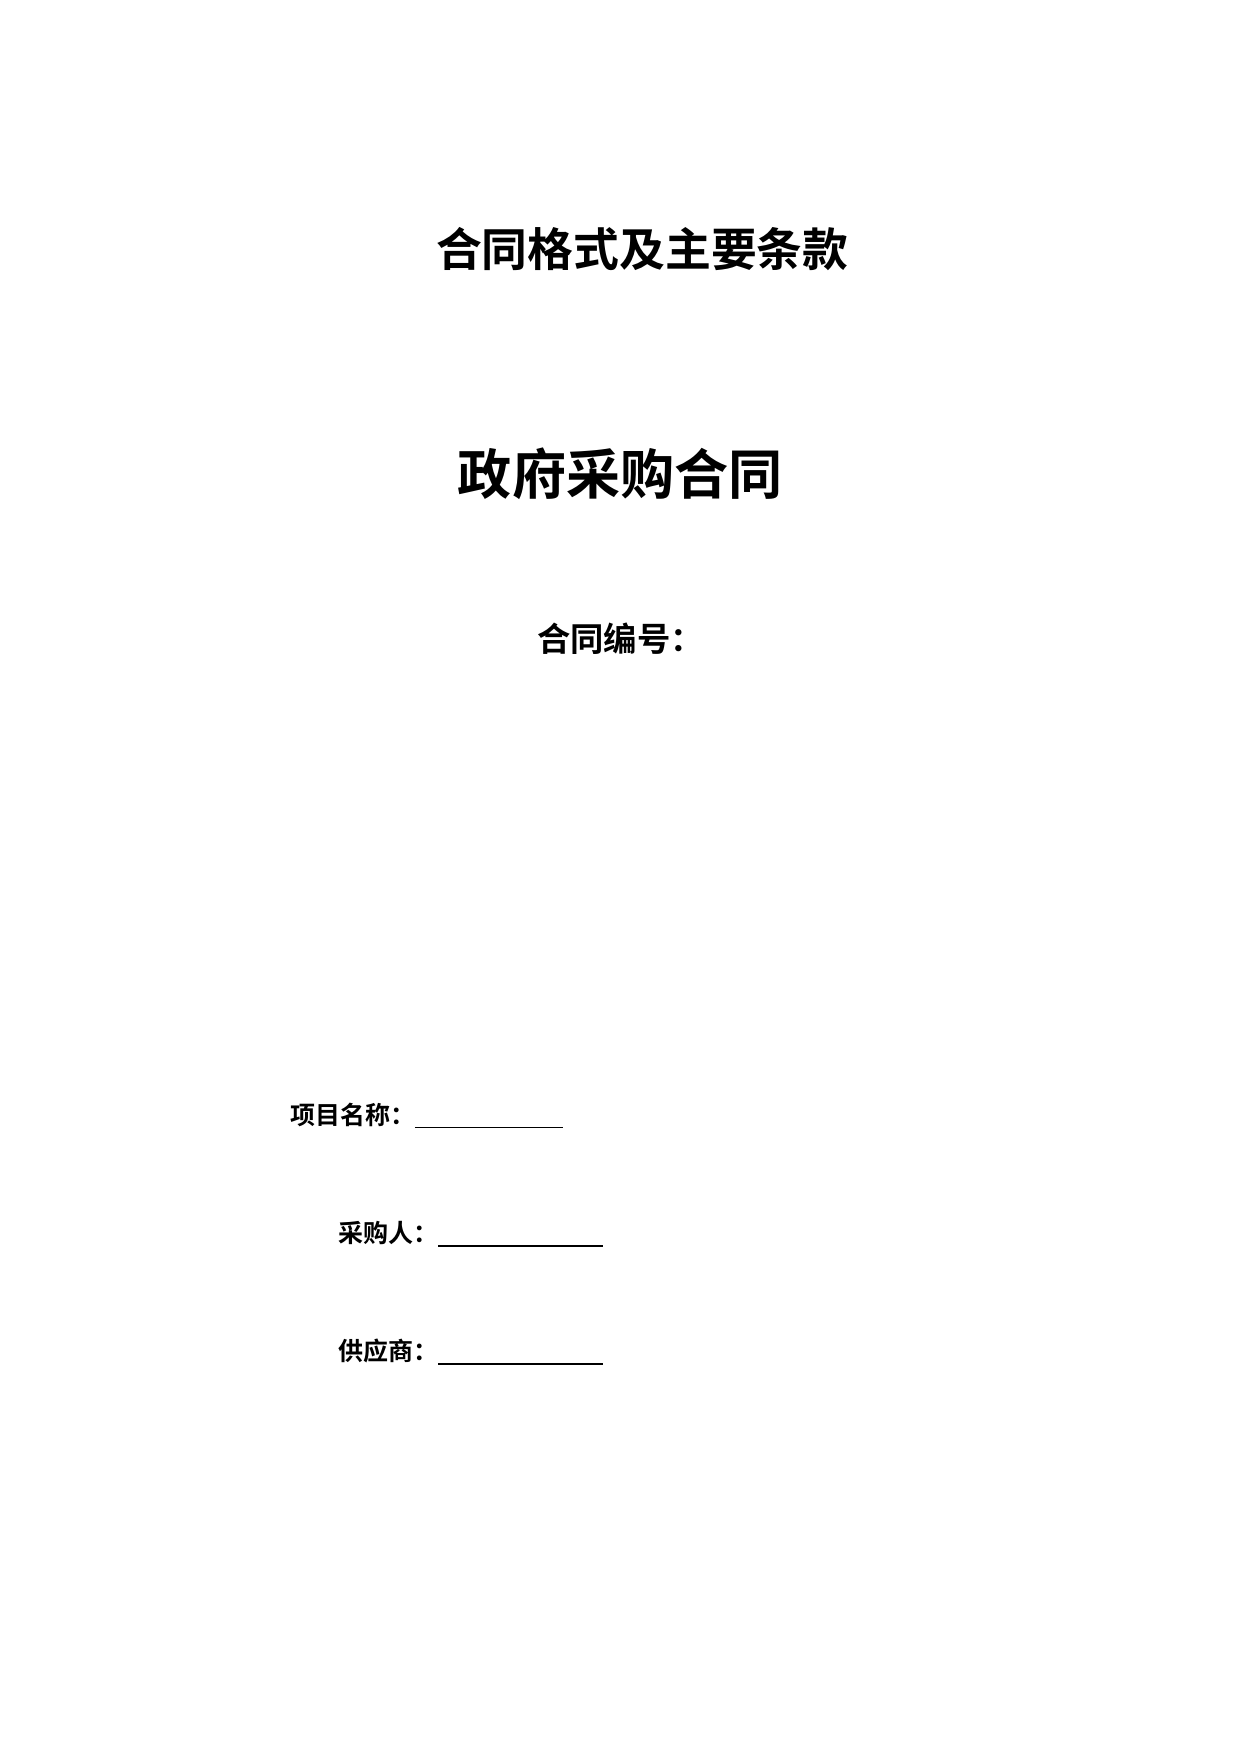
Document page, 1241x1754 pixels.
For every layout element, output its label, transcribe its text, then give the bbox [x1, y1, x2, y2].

text 合同编号： [187, 604, 1053, 669]
text 政府采购合同 [187, 422, 1053, 520]
subtitle 项目名称： [187, 1081, 1053, 1146]
subtitle 采购人： [187, 1199, 1053, 1264]
subtitle 合同格式及主要条款 [187, 197, 1053, 295]
subtitle 供应商： [187, 1317, 1053, 1382]
